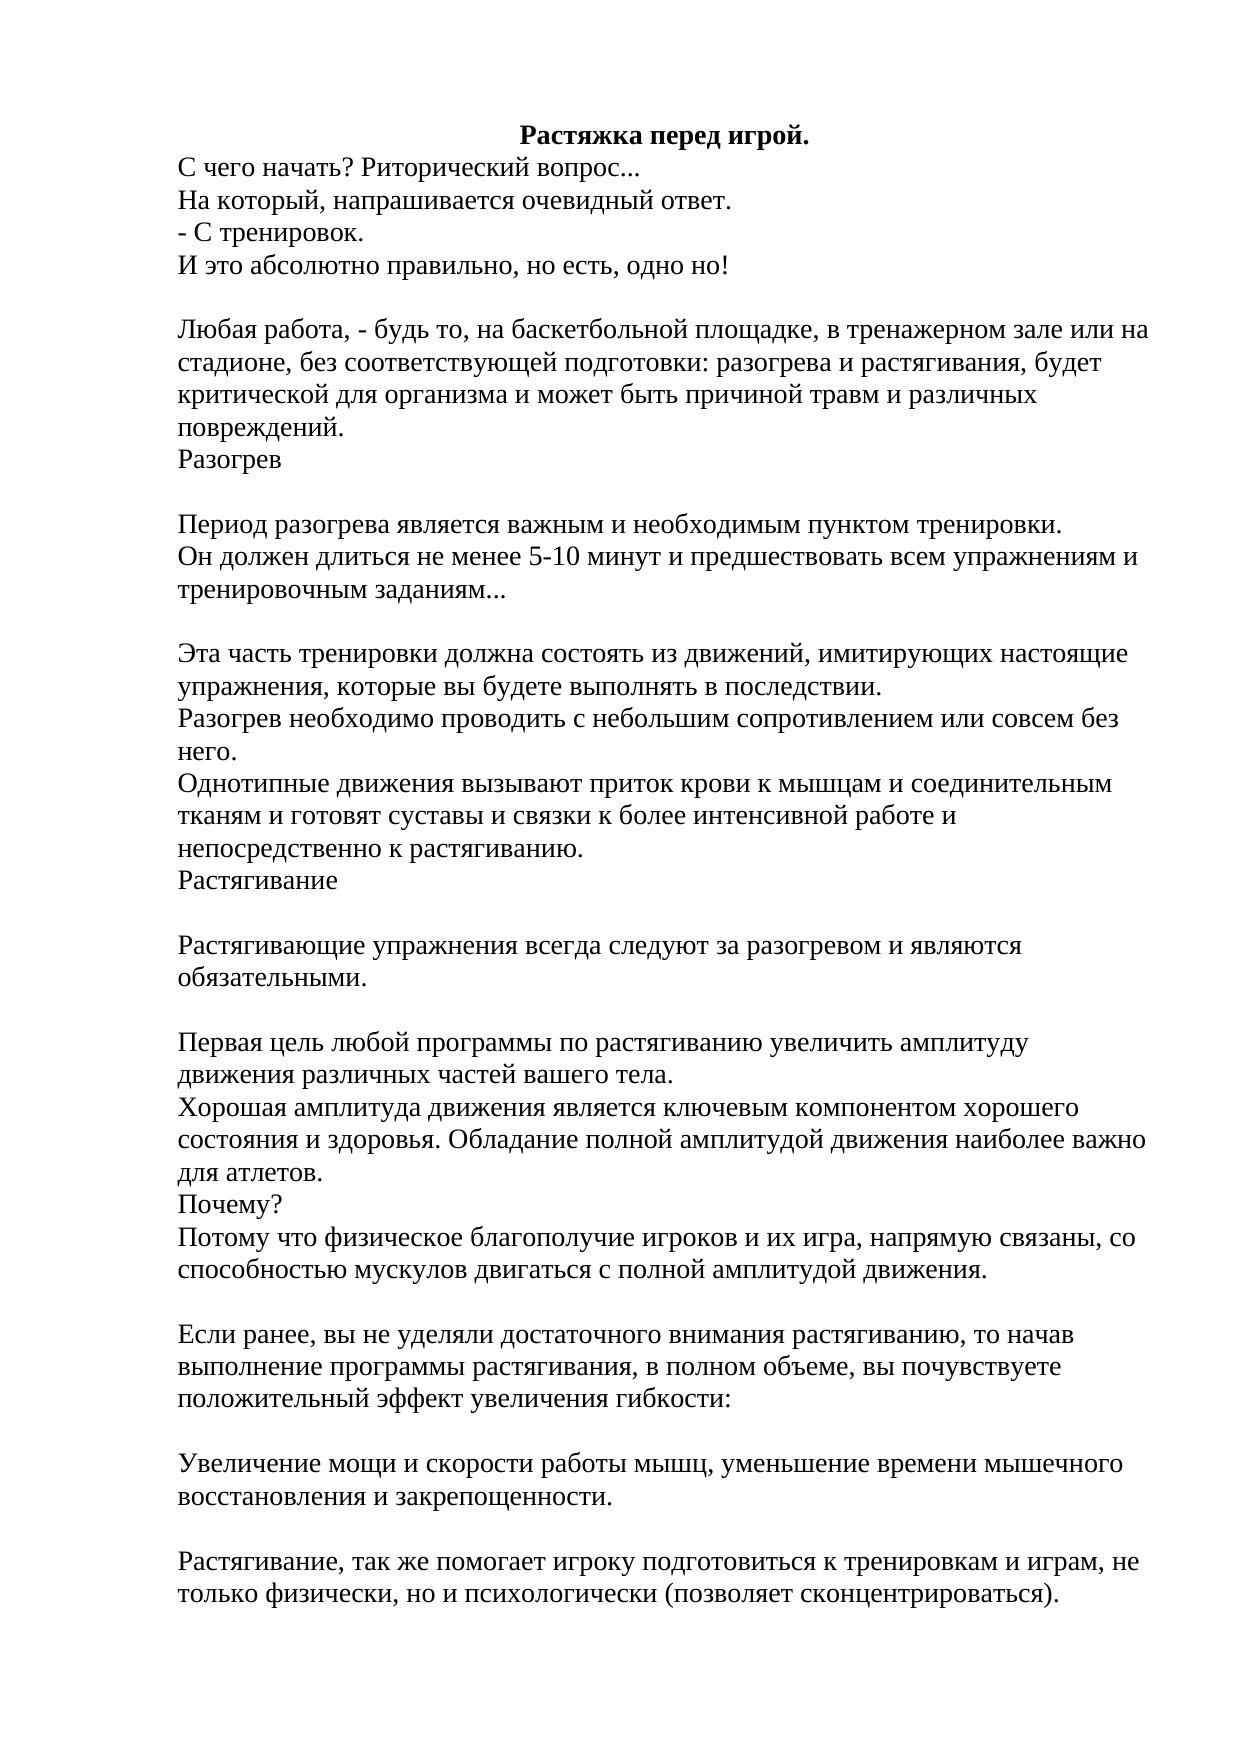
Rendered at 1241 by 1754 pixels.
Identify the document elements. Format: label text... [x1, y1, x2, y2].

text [177, 151, 1152, 1608]
text Растяжка перед игрой. [177, 118, 1152, 151]
